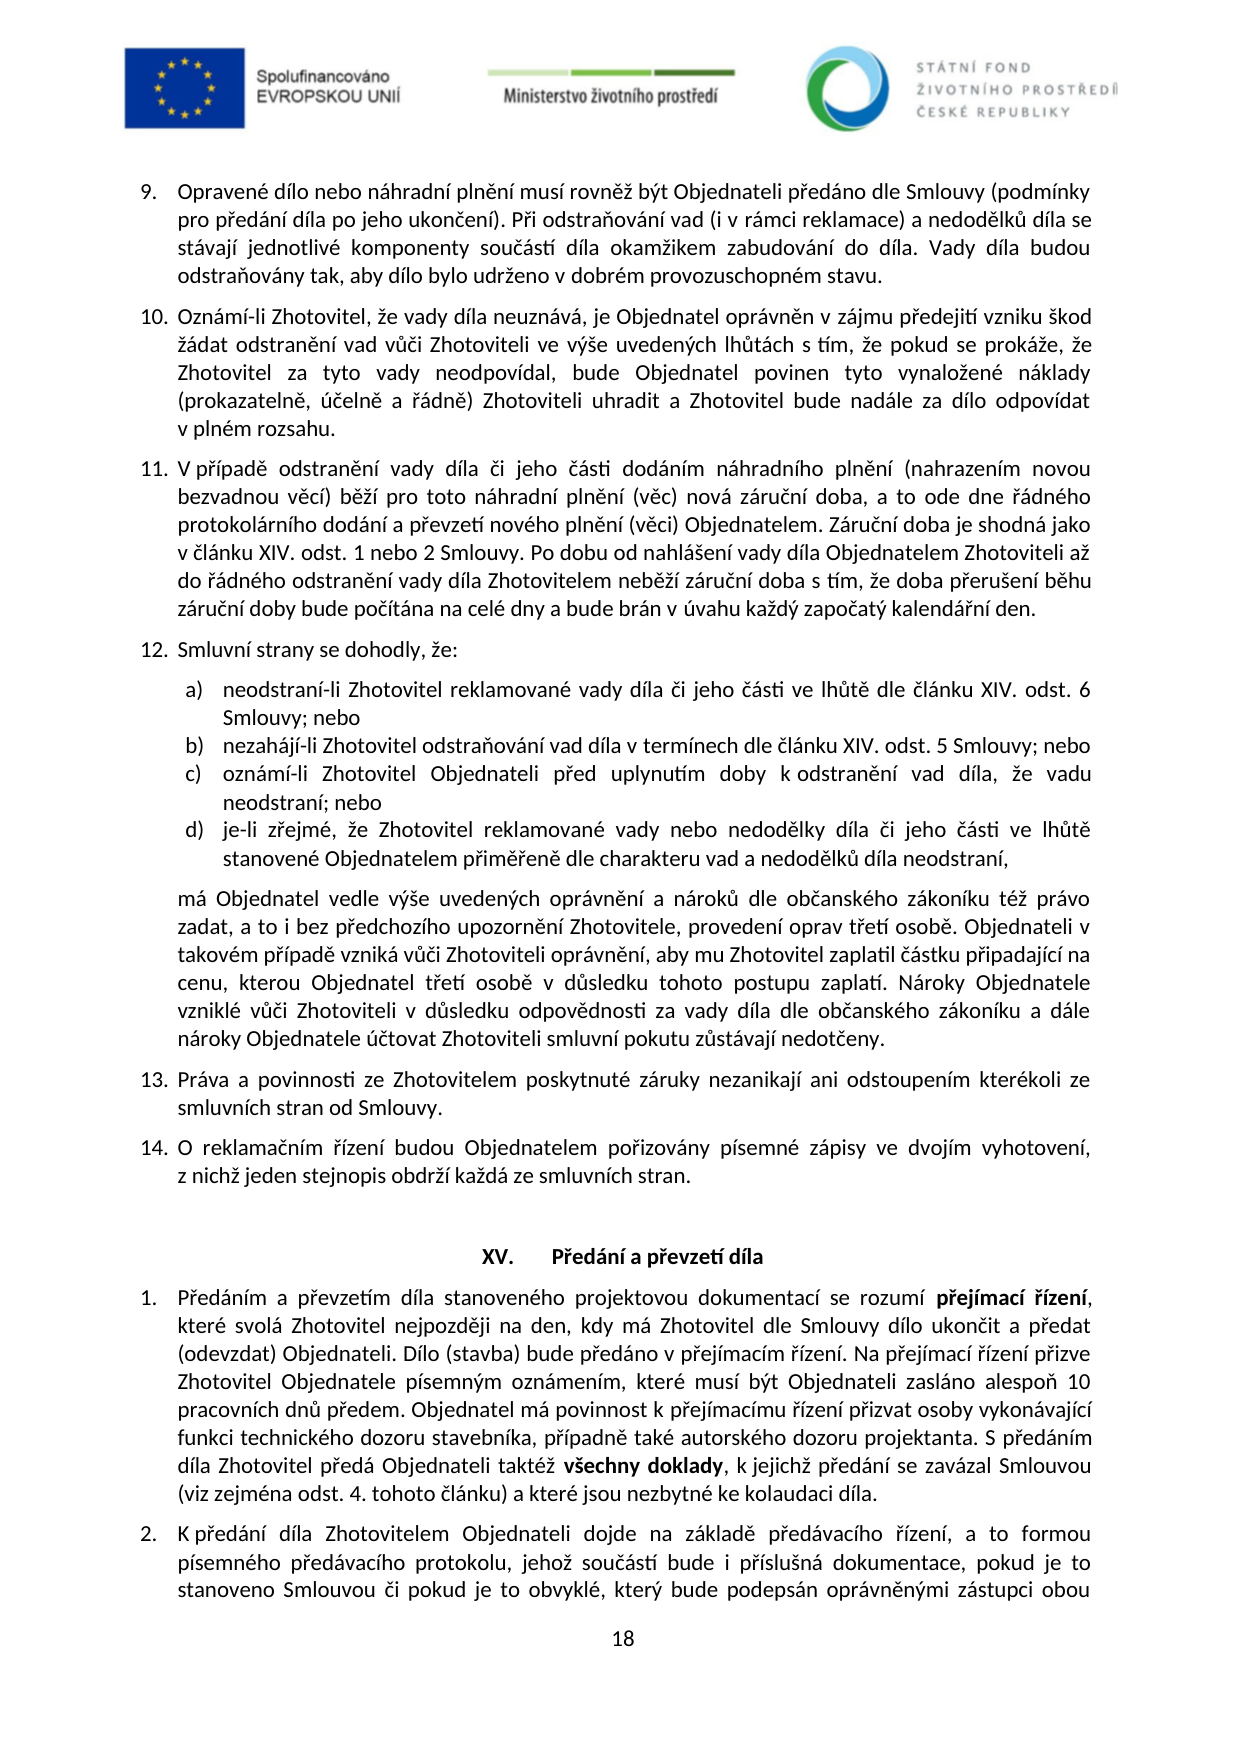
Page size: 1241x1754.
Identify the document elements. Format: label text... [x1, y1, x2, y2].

list V případě odstranění vady díla či jeho části dodáním náhradního plnění (nahrazením novou bezvadnou věcí) běží pro toto náhradní plnění (věc) nová záruční doba, a to ode dne řádného protokolárního dodání a převzetí nového plnění (věci) Objednatelem. Záruční doba je shodná jako v článku XIV. odst. 1 nebo 2 Smlouvy. Po dobu od nahlášení vady díla Objednatelem Zhotoviteli až do řádného odstranění vady díla Zhotovitelem neběží záruční doba s tím, že doba přerušení běhu záruční doby bude počítána na celé dny a bude brán v úvahu každý započatý kalendářní den. [140, 454, 1092, 622]
list Předáním a převzetím díla stanoveného projektovou dokumentací se rozumí přejímací řízení, které svolá Zhotovitel nejpozději na den, kdy má Zhotovitel dle Smlouvy dílo ukončit a předat (odevzdat) Objednateli. Dílo (stavba) bude předáno v přejímacím řízení. Na přejímací řízení přizve Zhotovitel Objednatele písemným oznámením, které musí být Objednateli zasláno alespoň 10 pracovních dnů předem. Objednatel má povinnost k přejímacímu řízení přizvat osoby vykonávající funkci technického dozoru stavebníka, případně také autorského dozoru projektanta. S předáním díla Zhotovitel předá Objednateli taktéž všechny doklady, k jejichž předání se zavázal Smlouvou (viz zejména odst. 4. tohoto článku) a které jsou nezbytné ke kolaudaci díla. [140, 1283, 1092, 1507]
text má Objednatel vedle výše uvedených oprávnění a nároků dle občanského zákoníku též právo zadat, a to i bez předchozího upozornění Zhotovitele, provedení oprav třetí osobě. Objednateli v takovém případě vzniká vůči Zhotoviteli oprávnění, aby mu Zhotovitel zaplatil částku připadající na cenu, kterou Objednatel třetí osobě v důsledku tohoto postupu zaplatí. Nároky Objednatele vzniklé vůči Zhotoviteli v důsledku odpovědnosti za vady díla dle občanského zákoníku a dále nároky Objednatele účtovat Zhotoviteli smluvní pokutu zůstávají nedotčeny. [177, 884, 1092, 1052]
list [140, 1519, 1092, 1604]
picture [122, 42, 1118, 136]
list nezahájí-li Zhotovitel odstraňování vad díla v termínech dle článku XIV. odst. 5 Smlouvy; nebo [185, 732, 1092, 759]
list Předání a převzetí díla [185, 1242, 1092, 1270]
list neodstraní-li Zhotovitel reklamované vady díla či jeho části ve lhůtě dle článku XIV. odst. 6 Smlouvy; nebo [185, 676, 1092, 732]
list Práva a povinnosti ze Zhotovitelem poskytnuté záruky nezanikají ani odstoupením kterékoli ze smluvních stran od Smlouvy. [140, 1065, 1092, 1121]
list je-li zřejmé, že Zhotovitel reklamované vady nebo nedodělky díla či jeho části ve lhůtě stanovené Objednatelem přiměřeně dle charakteru vad a nedodělků díla neodstraní, [185, 816, 1092, 872]
list Oznámí-li Zhotovitel, že vady díla neuznává, je Objednatel oprávněn v zájmu předejití vzniku škod žádat odstranění vad vůči Zhotoviteli ve výše uvedených lhůtách s tím, že pokud se prokáže, že Zhotovitel za tyto vady neodpovídal, bude Objednatel povinen tyto vynaložené náklady (prokazatelně, účelně a řádně) Zhotoviteli uhradit a Zhotovitel bude nadále za dílo odpovídat v plném rozsahu. [140, 302, 1092, 442]
list Smluvní strany se dohodly, že: [140, 635, 1092, 663]
list O reklamačním řízení budou Objednatelem pořizovány písemné zápisy ve dvojím vyhotovení, z nichž jeden stejnopis obdrží každá ze smluvních stran. [140, 1133, 1092, 1189]
list oznámí-li Zhotovitel Objednateli před uplynutím doby k odstranění vad díla, že vadu neodstraní; nebo [185, 759, 1092, 816]
list Opravené dílo nebo náhradní plnění musí rovněž být Objednateli předáno dle Smlouvy (podmínky pro předání díla po jeho ukončení). Při odstraňování vad (i v rámci reklamace) a nedodělků díla se stávají jednotlivé komponenty součástí díla okamžikem zabudování do díla. Vady díla budou odstraňovány tak, aby dílo bylo udrženo v dobrém provozuschopném stavu. [140, 177, 1092, 289]
